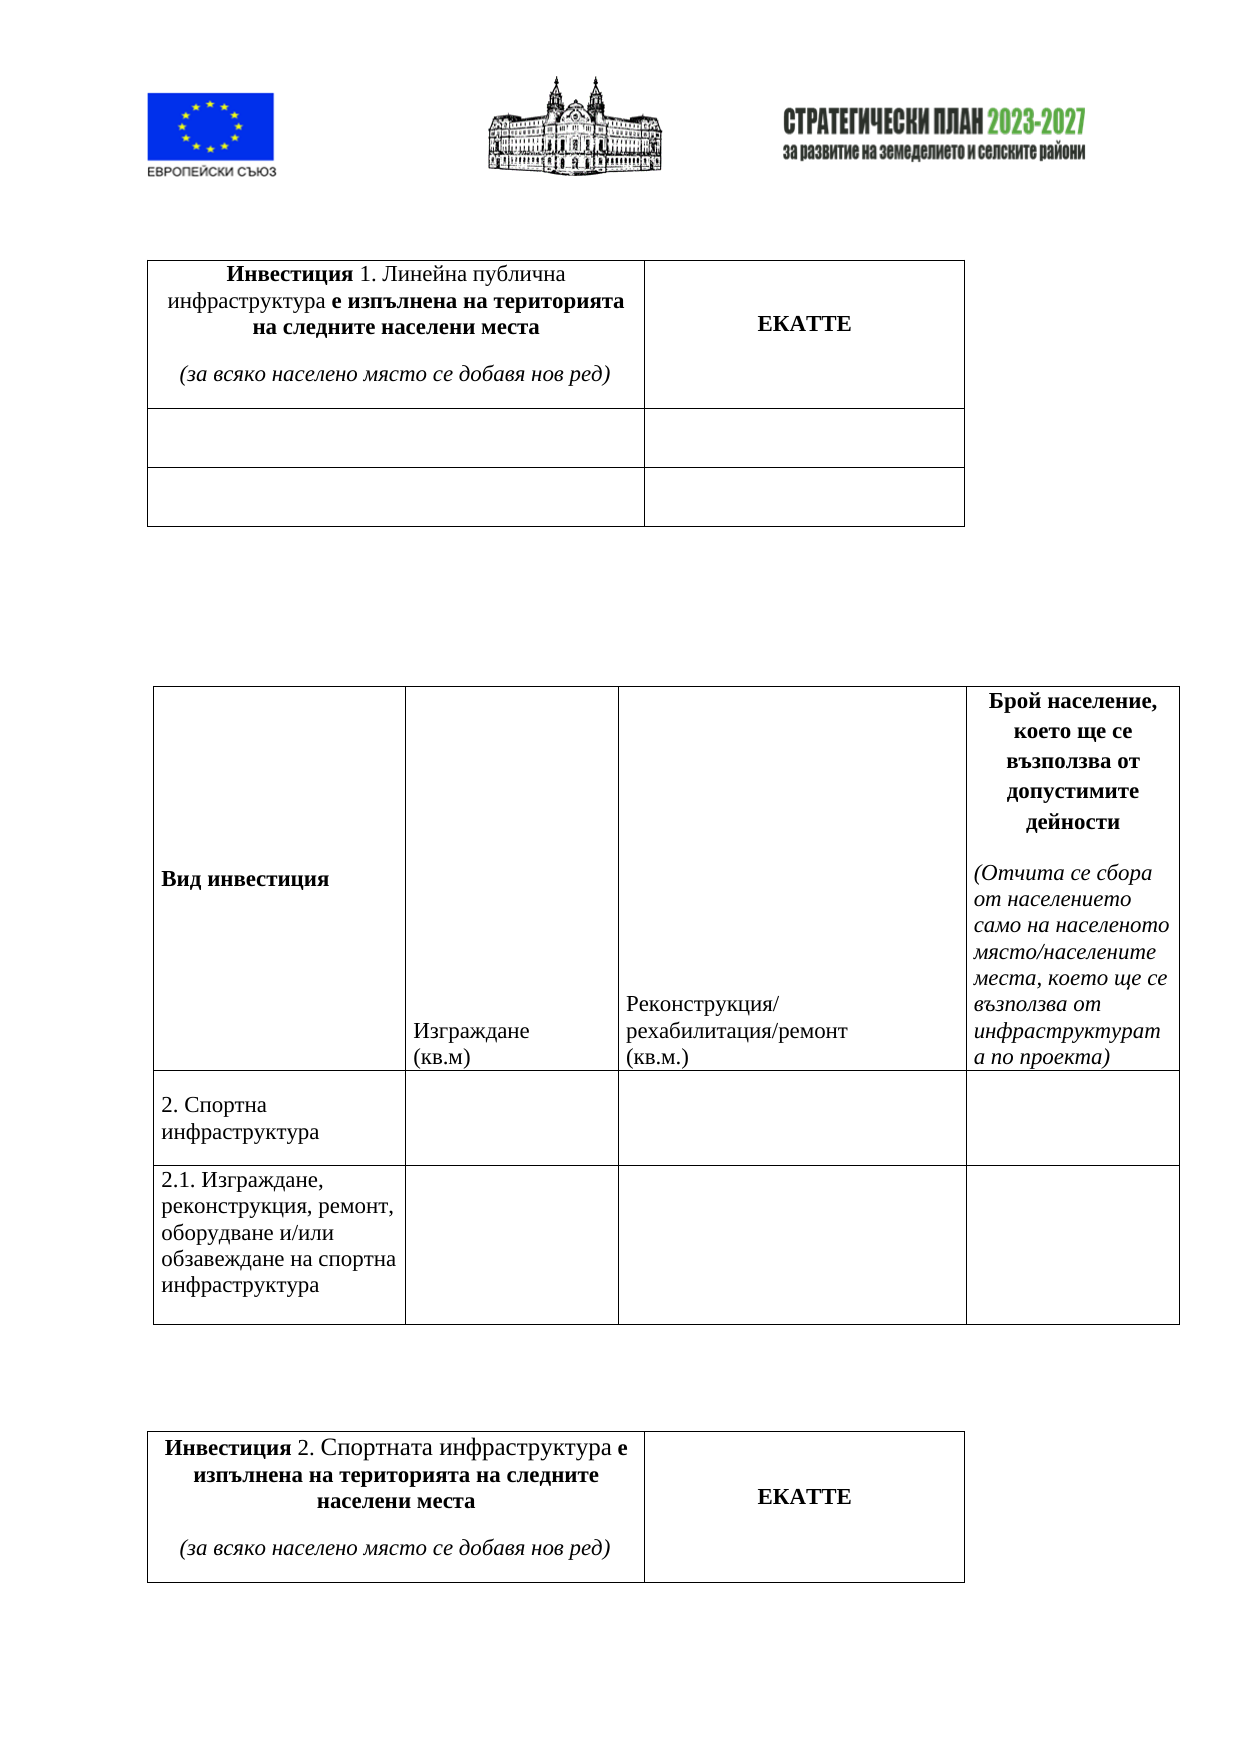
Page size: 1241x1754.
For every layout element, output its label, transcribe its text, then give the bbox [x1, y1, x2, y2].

table_cell [619, 1071, 966, 1165]
picture [147, 92, 278, 179]
table_cell [645, 468, 964, 526]
table_header Реконструкция/ рехабилитация/ремонт (кв.м.) [619, 687, 966, 1069]
table_header Инвестиция 2. Спортната инфраструктура е изпълнена на територията на следните населени места (за всяко населено място се добавя нов ред) [148, 1432, 644, 1582]
table_header Инвестиция 1. Линейна публична инфраструктура е изпълнена на територията на следните населени места (за всяко населено място се добавя нов ред) [148, 261, 644, 408]
table_cell [148, 468, 644, 526]
table_header ЕКАТТЕ [645, 261, 964, 408]
table_header Брой население, което ще се възползва от допустимите дейности (Отчита се сбора от населението само на населеното място/населените места, което ще се възползва от инфраструктурата по проекта) [967, 687, 1179, 1069]
table_header ЕКАТТЕ [645, 1432, 964, 1582]
table_cell [406, 1166, 618, 1324]
table_cell 2. Спортна инфраструктура [154, 1071, 405, 1165]
picture [484, 73, 669, 179]
table_cell [148, 409, 644, 467]
table_cell [406, 1071, 618, 1165]
table_cell [645, 409, 964, 467]
table_header Изграждане (кв.м) [406, 687, 618, 1069]
table_cell [967, 1071, 1179, 1165]
table_header Вид инвестиция [154, 687, 405, 1069]
table_cell [967, 1166, 1179, 1324]
table_cell [619, 1166, 966, 1324]
table_cell 2.1. Изграждане, реконструкция, ремонт, оборудване и/или обзавеждане на спортна инфраструктура [154, 1166, 405, 1324]
picture [782, 89, 1086, 179]
